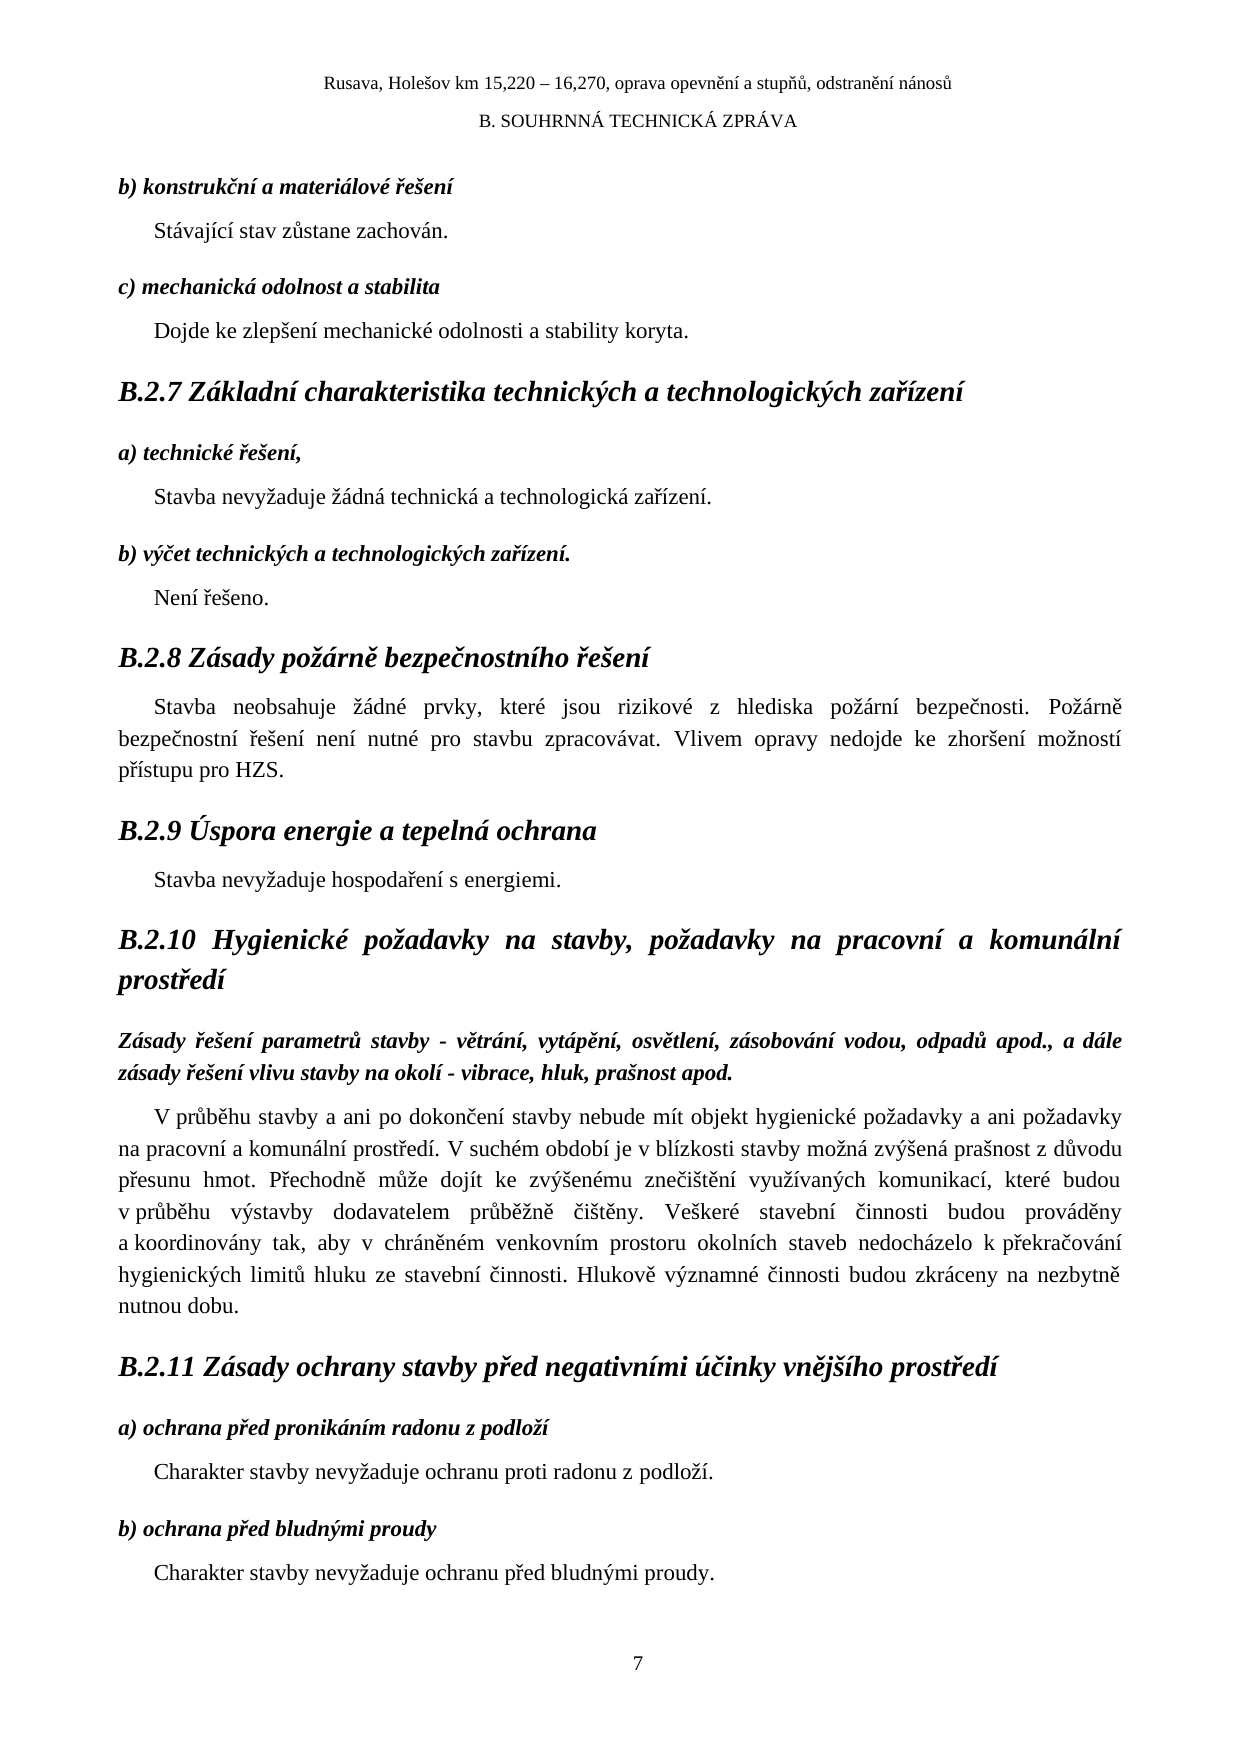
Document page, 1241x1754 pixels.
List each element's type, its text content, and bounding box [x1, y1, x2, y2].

text c) mechanická odolnost a stabilita [118, 273, 1122, 300]
subtitle B.2.8 Zásady požárně bezpečnostního řešení [118, 641, 1122, 674]
text Charakter stavby nevyžaduje ochranu před bludnými proudy. [118, 1559, 1122, 1585]
text Stávající stav zůstane zachován. [118, 217, 1122, 243]
text a) technické řešení, [118, 439, 1122, 466]
text b) ochrana před bludnými proudy [118, 1515, 1122, 1541]
subtitle B.2.7 Základní charakteristika technických a technologických zařízení [118, 374, 1122, 408]
text Dojde ke zlepšení mechanické odolnosti a stability koryta. [118, 317, 1122, 344]
text b) výčet technických a technologických zařízení. [118, 540, 1122, 566]
text Charakter stavby nevyžaduje ochranu proti radonu z podloží. [118, 1458, 1122, 1485]
text Stavba nevyžaduje žádná technická a technologická zařízení. [118, 483, 1122, 510]
subtitle B.2.9 Úspora energie a tepelná ochrana [118, 813, 1122, 846]
text Stavba nevyžaduje hospodaření s energiemi. [118, 866, 1122, 892]
text Stavba neobsahuje žádné prvky, které jsou rizikové z hlediska požární bezpečnosti. Požárně bezpečnostní řešení není nutné pro stavbu zpracovávat. Vlivem opravy nedojde ke zhoršení možností přístupu pro HZS. [118, 693, 1122, 783]
text b) konstrukční a materiálové řešení [118, 173, 1122, 199]
text Není řešeno. [118, 584, 1122, 610]
text V průběhu stavby a ani po dokončení stavby nebude mít objekt hygienické požadavky a ani požadavky na pracovní a komunální prostředí. V suchém období je v blízkosti stavby možná zvýšená prašnost z důvodu přesunu hmot. Přechodně může dojít ke zvýšenému znečištění využívaných komunikací, které budou v průběhu výstavby dodavatelem průběžně čištěny. Veškeré stavební činnosti budou prováděny a koordinovány tak, aby v chráněném venkovním prostoru okolních staveb nedocházelo k překračování hygienických limitů hluku ze stavební činnosti. Hlukově významné činnosti budou zkráceny na nezbytně nutnou dobu. [118, 1103, 1122, 1319]
subtitle B.2.10 Hygienické požadavky na stavby, požadavky na pracovní a komunální prostředí [118, 922, 1122, 996]
text Zásady řešení parametrů stavby - větrání, vytápění, osvětlení, zásobování vodou, odpadů apod., a dále zásady řešení vlivu stavby na okolí - vibrace, hluk, prašnost apod. [118, 1028, 1122, 1086]
subtitle B.2.11 Zásady ochrany stavby před negativními účinky vnějšího prostředí [118, 1349, 1122, 1383]
text a) ochrana před pronikáním radonu z podloží [118, 1414, 1122, 1441]
